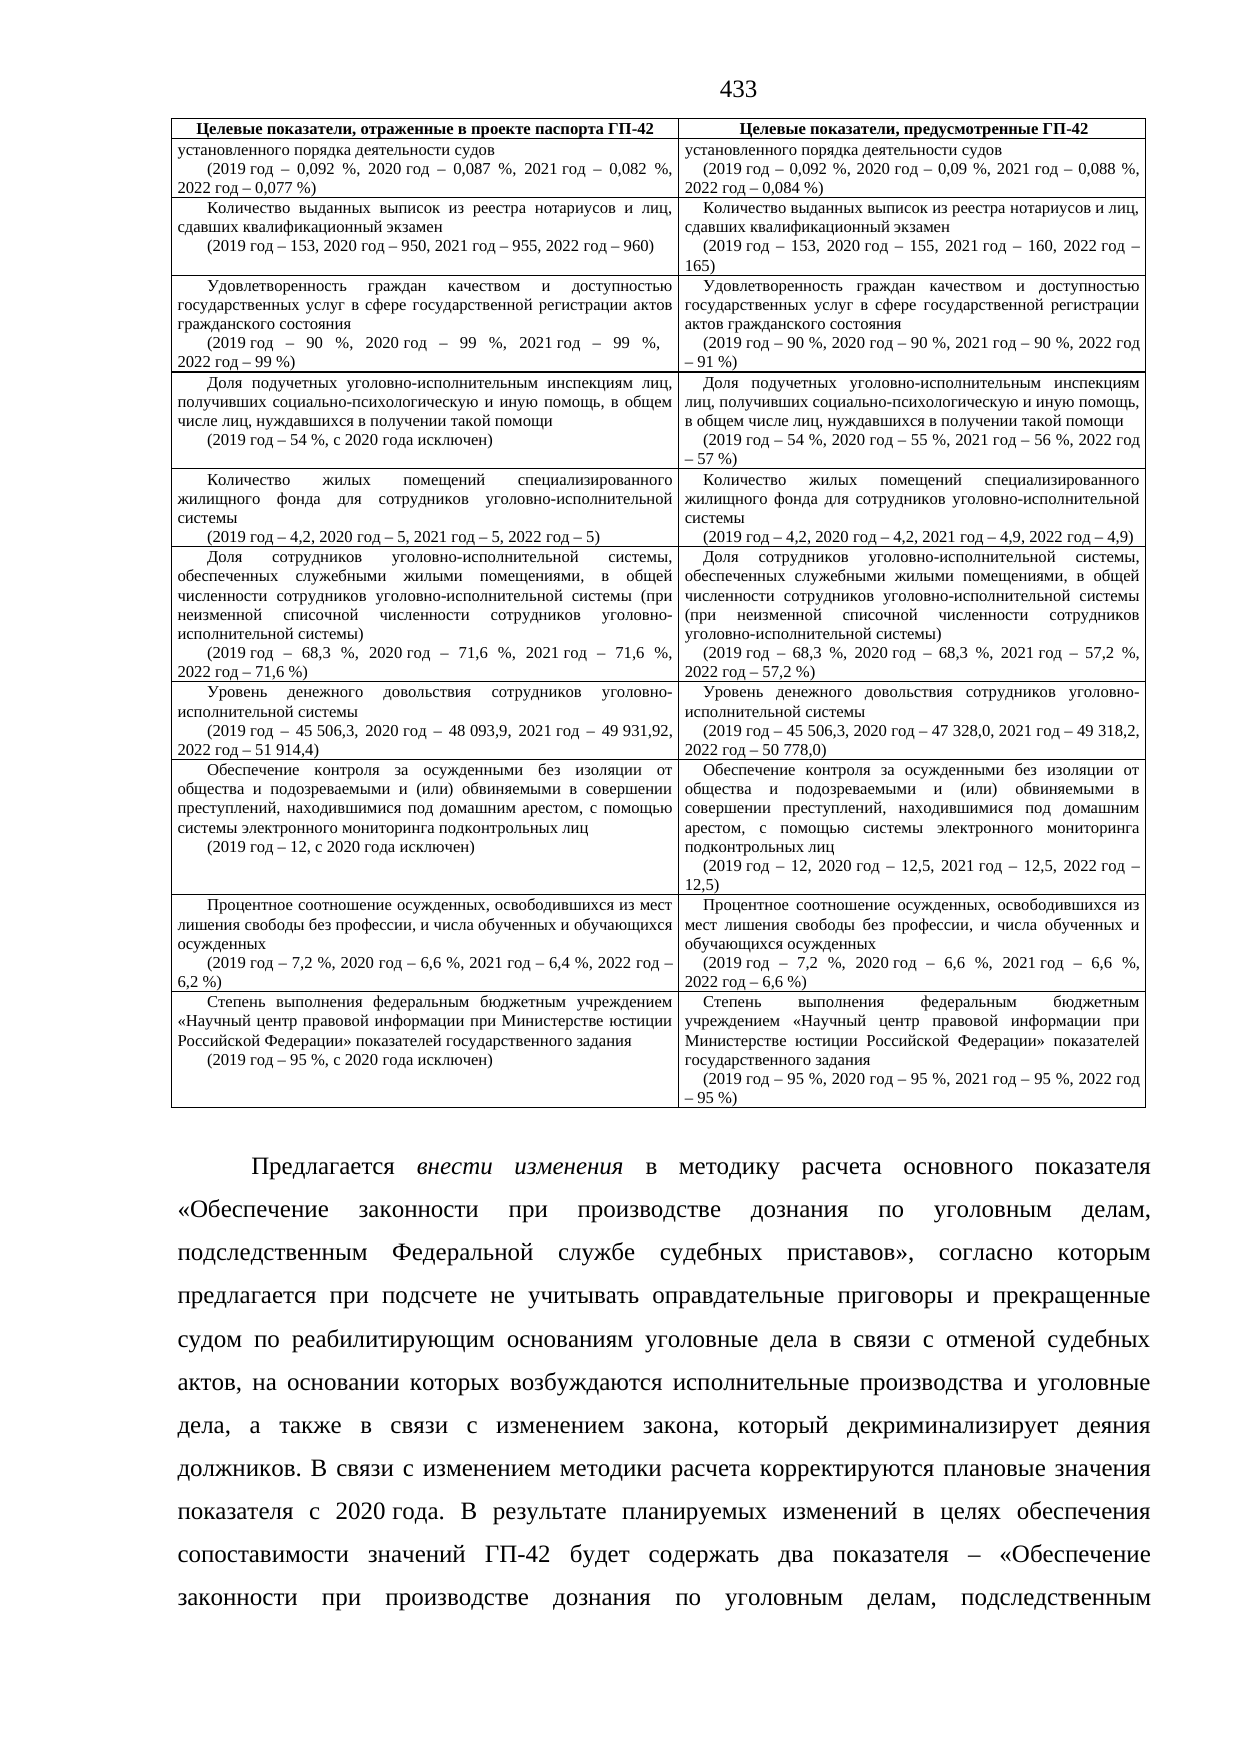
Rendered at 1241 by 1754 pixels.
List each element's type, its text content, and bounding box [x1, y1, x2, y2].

table_cell Количество выданных выписок из реестра нотариусов и лиц, сдавших квалификационный экзамен (2019 год – 153, 2020 год – 950, 2021 год – 955, 2022 год – 960) [172, 198, 678, 274]
table_cell Доля подучетных уголовно-исполнительным инспекциям лиц, получивших социально-психологическую и иную помощь, в общем числе лиц, нуждавшихся в получении такой помощи (2019 год – 54 %, с 2020 года исключен) [172, 373, 678, 468]
table_cell Степень выполнения федеральным бюджетным учреждением «Научный центр правовой информации при Министерстве юстиции Российской Федерации» показателей государственного задания (2019 год – 95 %, 2020 год – 95 %, 2021 год – 95 %, 2022 год – 95 %) [679, 992, 1145, 1107]
table_header Целевые показатели, отраженные в проекте паспорта ГП-42 [172, 119, 678, 138]
table_cell Количество жилых помещений специализированного жилищного фонда для сотрудников уголовно-исполнительной системы (2019 год – 4,2, 2020 год – 5, 2021 год – 5, 2022 год – 5) [172, 469, 678, 546]
table_cell Удовлетворенность граждан качеством и доступностью государственных услуг в сфере государственной регистрации актов гражданского состояния (2019 год – 90 %, 2020 год – 99 %, 2021 год – 99 %, 2022 год – 99 %) [172, 276, 678, 371]
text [177, 1151, 1152, 1611]
table_cell Количество выданных выписок из реестра нотариусов и лиц, сдавших квалификационный экзамен (2019 год – 153, 2020 год – 155, 2021 год – 160, 2022 год – 165) [679, 198, 1145, 274]
table_cell Уровень денежного довольствия сотрудников уголовно-исполнительной системы (2019 год – 45 506,3, 2020 год – 47 328,0, 2021 год – 49 318,2, 2022 год – 50 778,0) [679, 682, 1145, 759]
table_cell Удовлетворенность граждан качеством и доступностью государственных услуг в сфере государственной регистрации актов гражданского состояния (2019 год – 90 %, 2020 год – 90 %, 2021 год – 90 %, 2022 год – 91 %) [679, 276, 1145, 371]
table_cell Степень выполнения федеральным бюджетным учреждением «Научный центр правовой информации при Министерстве юстиции Российской Федерации» показателей государственного задания (2019 год – 95 %, с 2020 года исключен) [172, 992, 678, 1107]
table_cell Процентное соотношение осужденных, освободившихся из мест лишения свободы без профессии, и числа обученных и обучающихся осужденных (2019 год – 7,2 %, 2020 год – 6,6 %, 2021 год – 6,6 %, 2022 год – 6,6 %) [679, 895, 1145, 991]
table_cell Количество жилых помещений специализированного жилищного фонда для сотрудников уголовно-исполнительной системы (2019 год – 4,2, 2020 год – 4,2, 2021 год – 4,9, 2022 год – 4,9) [679, 469, 1145, 546]
table_cell Обеспечение контроля за осужденными без изоляции от общества и подозреваемыми и (или) обвиняемыми в совершении преступлений, находившимися под домашним арестом, с помощью системы электронного мониторинга подконтрольных лиц (2019 год – 12, с 2020 года исключен) [172, 760, 678, 894]
table_cell Доля сотрудников уголовно-исполнительной системы, обеспеченных служебными жилыми помещениями, в общей численности сотрудников уголовно-исполнительной системы (при неизменной списочной численности сотрудников уголовно-исполнительной системы) (2019 год – 68,3 %, 2020 год – 71,6 %, 2021 год – 71,6 %, 2022 год – 71,6 %) [172, 547, 678, 681]
table_cell Уровень денежного довольствия сотрудников уголовно-исполнительной системы (2019 год – 45 506,3, 2020 год – 48 093,9, 2021 год – 49 931,92, 2022 год – 51 914,4) [172, 682, 678, 759]
table_cell Процентное соотношение осужденных, освободившихся из мест лишения свободы без профессии, и числа обученных и обучающихся осужденных (2019 год – 7,2 %, 2020 год – 6,6 %, 2021 год – 6,4 %, 2022 год – 6,2 %) [172, 895, 678, 991]
table_cell Доля сотрудников уголовно-исполнительной системы, обеспеченных служебными жилыми помещениями, в общей численности сотрудников уголовно-исполнительной системы (при неизменной списочной численности сотрудников уголовно-исполнительной системы) (2019 год – 68,3 %, 2020 год – 68,3 %, 2021 год – 57,2 %, 2022 год – 57,2 %) [679, 547, 1145, 681]
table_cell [679, 139, 1145, 197]
table_cell Обеспечение контроля за осужденными без изоляции от общества и подозреваемыми и (или) обвиняемыми в совершении преступлений, находившимися под домашним арестом, с помощью системы электронного мониторинга подконтрольных лиц (2019 год – 12, 2020 год – 12,5, 2021 год – 12,5, 2022 год – 12,5) [679, 760, 1145, 894]
table_cell Доля подучетных уголовно-исполнительным инспекциям лиц, получивших социально-психологическую и иную помощь, в общем числе лиц, нуждавшихся в получении такой помощи (2019 год – 54 %, 2020 год – 55 %, 2021 год – 56 %, 2022 год – 57 %) [679, 373, 1145, 468]
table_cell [172, 139, 678, 197]
table_header Целевые показатели, предусмотренные ГП-42 [679, 119, 1145, 138]
